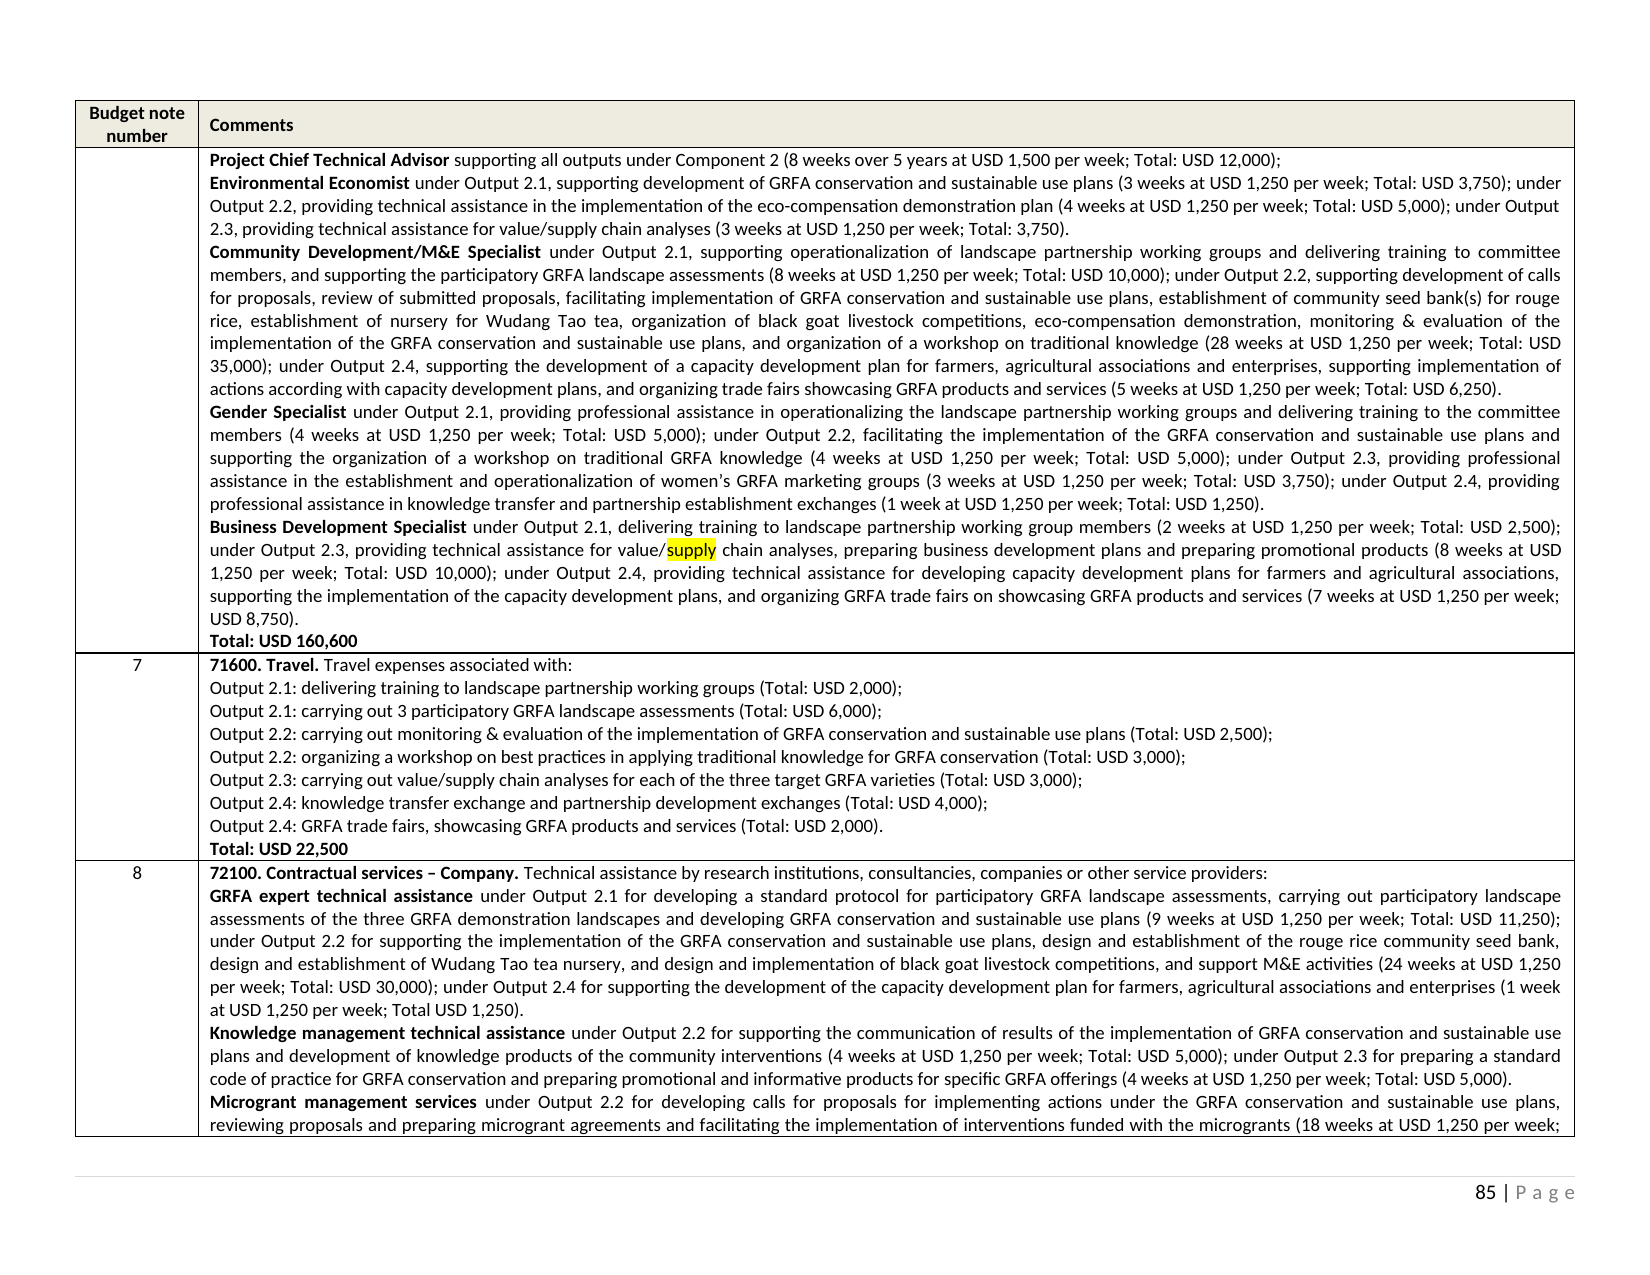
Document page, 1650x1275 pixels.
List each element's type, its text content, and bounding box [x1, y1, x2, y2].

table_header Budget note number [76, 101, 198, 147]
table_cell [199, 148, 1574, 652]
table_cell 71600. Travel. Travel expenses associated with: Output 2.1: delivering training to landscape partnership working groups (Total: USD 2,000); Output 2.1: carrying out 3 participatory GRFA landscape assessments (Total: USD 6,000); Output 2.2: carrying out monitoring & evaluation of the implementation of GRFA conservation and sustainable use plans (Total: USD 2,500); Output 2.2: organizing a workshop on best practices in applying traditional knowledge for GRFA conservation (Total: USD 3,000); Output 2.3: carrying out value/supply chain analyses for each of the three target GRFA varieties (Total: USD 3,000); Output 2.4: knowledge transfer exchange and partnership development exchanges (Total: USD 4,000); Output 2.4: GRFA trade fairs, showcasing GRFA products and services (Total: USD 2,000). Total: USD 22,500 [199, 654, 1574, 860]
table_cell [199, 861, 1574, 1136]
table_cell 7 [76, 654, 198, 860]
table_cell 8 [76, 861, 198, 1136]
table_cell 6 [76, 148, 198, 652]
table_header Comments [199, 101, 1574, 147]
